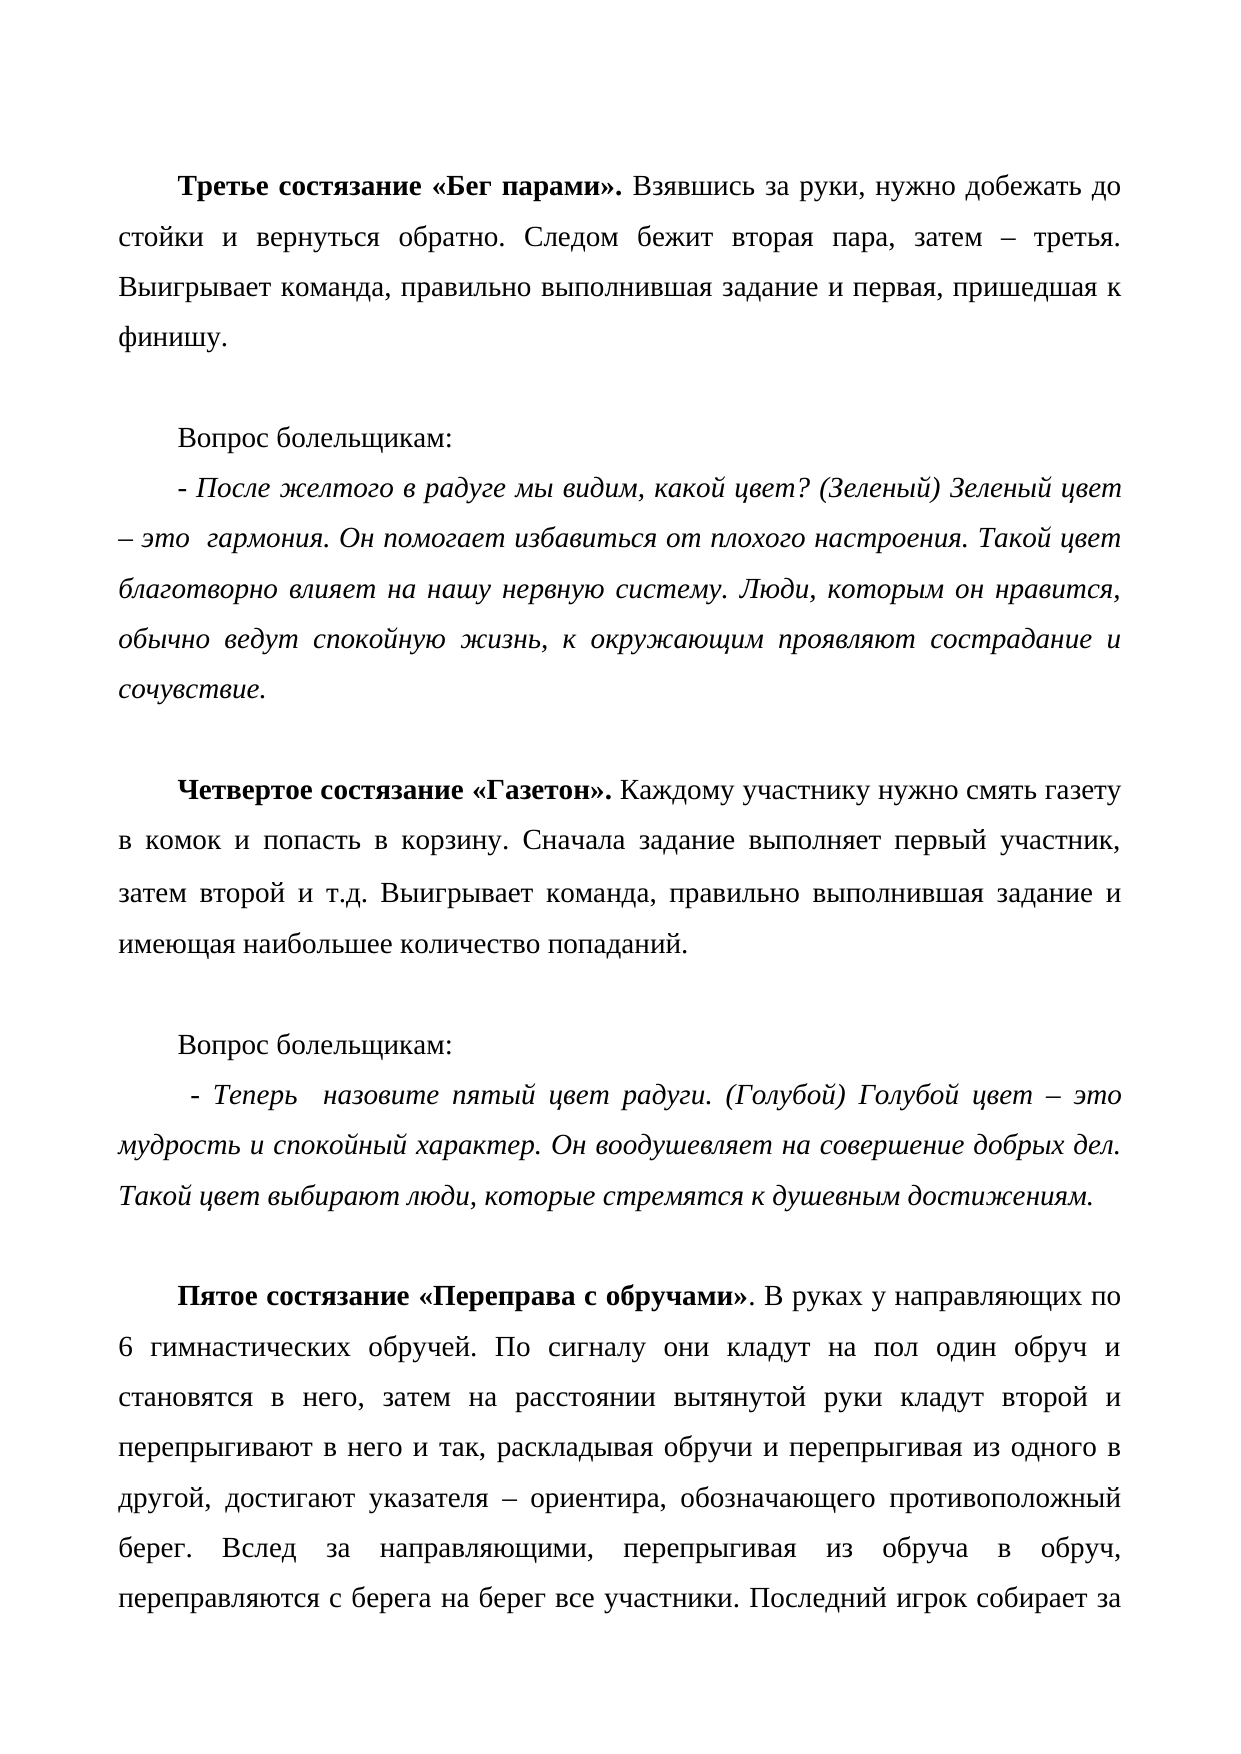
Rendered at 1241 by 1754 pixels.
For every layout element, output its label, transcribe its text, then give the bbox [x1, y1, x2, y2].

text - После желтого в радуге мы видим, какой цвет? (Зеленый) Зеленый цвет – это гармония. Он помогает избавиться от плохого настроения. Такой цвет благотворно влияет на нашу нервную систему. Люди, которым он нравится, обычно ведут спокойную жизнь, к окружающим проявляют сострадание и сочувствие. [118, 470, 1122, 705]
text Четвертое состязание «Газетон». Каждому участнику нужно смять газету в комок и попасть в корзину. Сначала задание выполняет первый участник, затем второй и т.д. Выигрывает команда, правильно выполнившая задание и имеющая наибольшее количество попаданий. [118, 772, 1122, 960]
text Вопрос болельщикам: [118, 420, 1122, 453]
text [118, 1278, 1122, 1614]
text - Теперь назовите пятый цвет радуги. (Голубой) Голубой цвет – это мудрость и спокойный характер. Он воодушевляет на совершение добрых дел. Такой цвет выбирают люди, которые стремятся к душевным достижениям. [118, 1077, 1122, 1211]
text Вопрос болельщикам: [118, 1027, 1122, 1060]
text Третье состязание «Бег парами». Взявшись за руки, нужно добежать до стойки и вернуться обратно. Следом бежит вторая пара, затем – третья. Выигрывает команда, правильно выполнившая задание и первая, пришедшая к финишу. [118, 168, 1122, 353]
